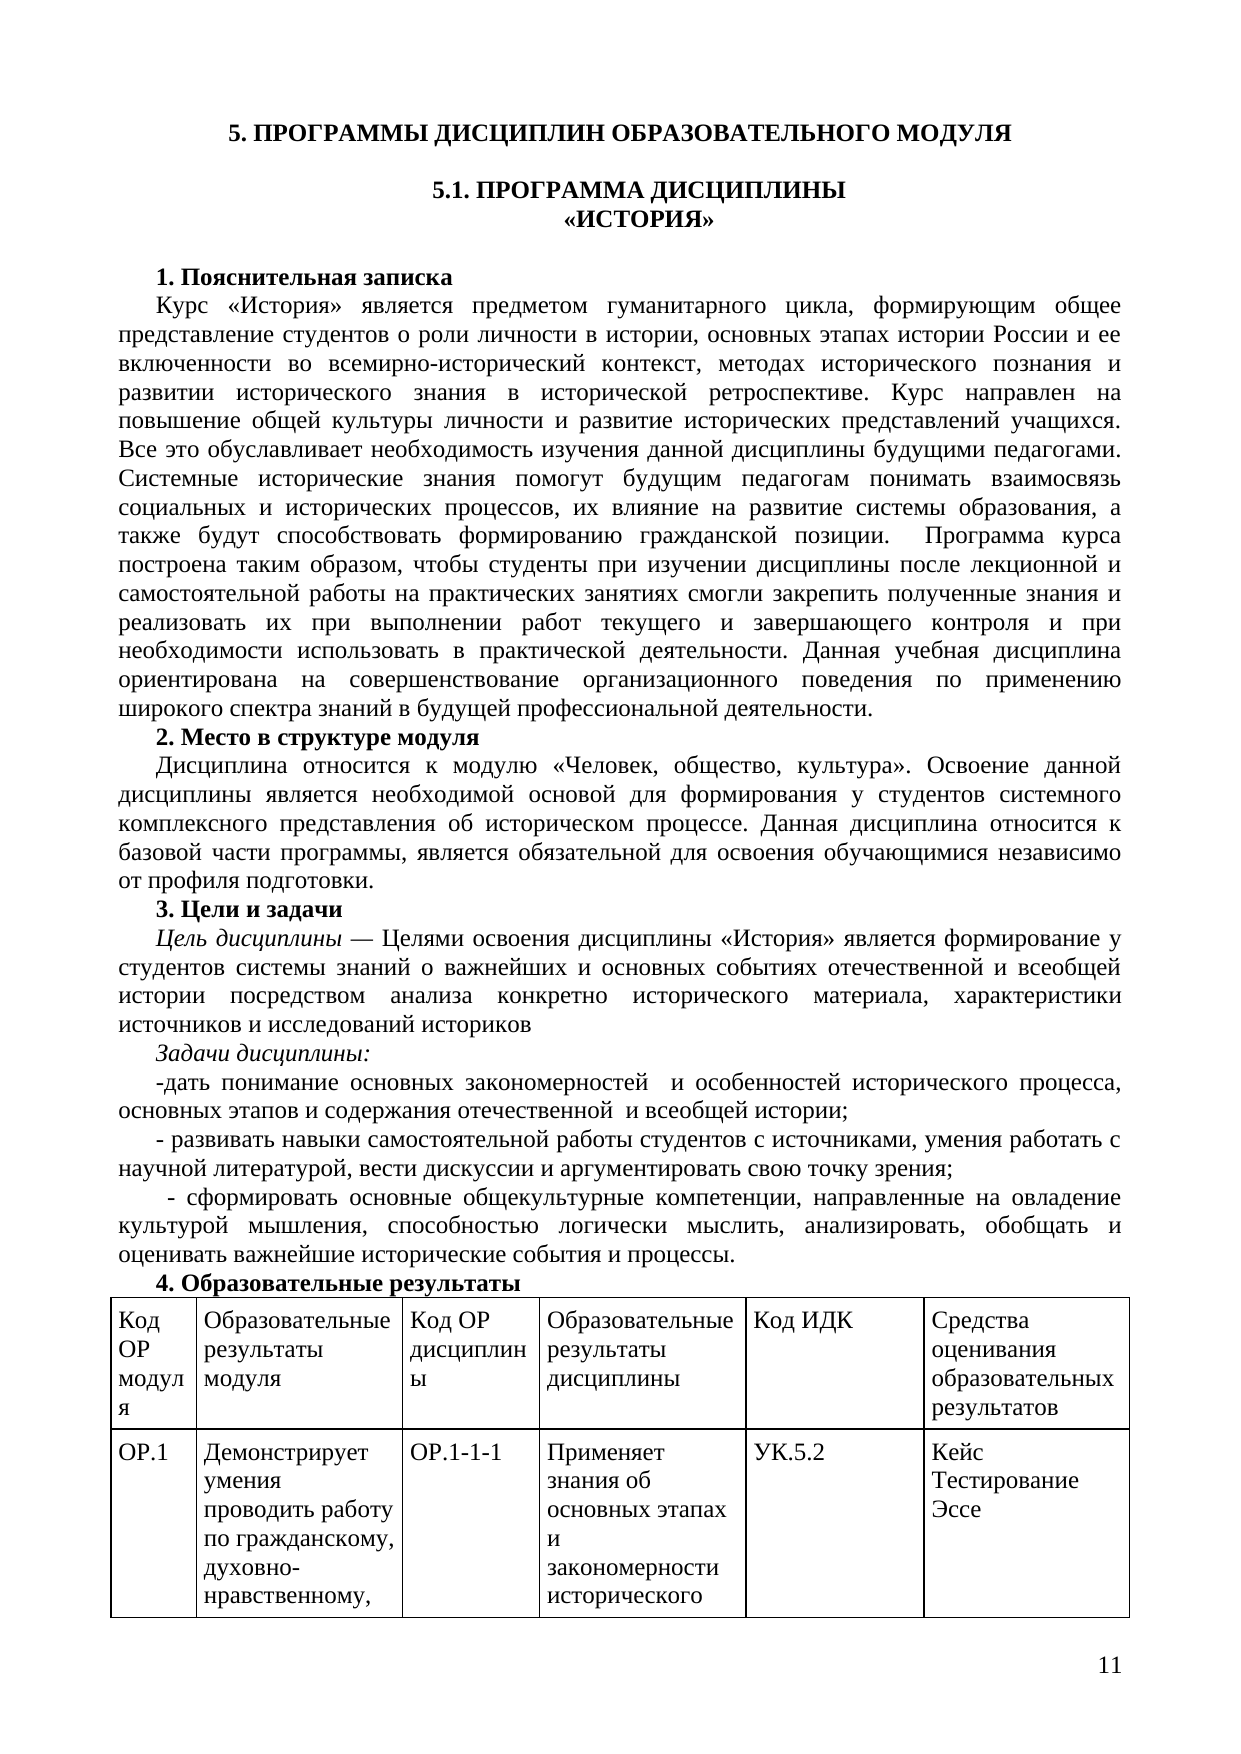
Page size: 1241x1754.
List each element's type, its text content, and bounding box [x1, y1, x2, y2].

table_cell УК.5.2 [747, 1430, 923, 1617]
subtitle 3. Цели и задачи [118, 894, 1122, 923]
text - развивать навыки самостоятельной работы студентов с источниками, умения работать с научной литературой, вести дискуссии и аргументировать свою точку зрения; [118, 1124, 1122, 1182]
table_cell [925, 1430, 1129, 1617]
text Цель дисциплины — Целями освоения дисциплины «История» является формирование у студентов системы знаний о важнейших и основных событиях отечественной и всеобщей истории посредством анализа конкретно исторического материала, характеристики источников и исследований историков [118, 923, 1122, 1038]
table_header Образовательные результаты модуля [197, 1298, 402, 1428]
subtitle 5.1. ПРОГРАММА ДИСЦИПЛИНЫ [118, 176, 1122, 204]
table_cell ОР.1-1-1 [403, 1430, 539, 1617]
subtitle 1. Пояснительная записка [118, 262, 1122, 291]
text Дисциплина относится к модулю «Человек, общество, культура». Освоение данной дисциплины является необходимой основой для формирования у студентов системного комплексного представления об историческом процессе. Данная дисциплина относится к базовой части программы, является обязательной для освоения обучающимися независимо от профиля подготовки. [118, 751, 1122, 894]
table_header Код ОР модуля [112, 1298, 196, 1428]
table_header Образовательные результаты дисциплины [540, 1298, 745, 1428]
table_header Средства оценивания образовательных результатов [925, 1298, 1129, 1428]
table_header Код ИДК [747, 1298, 923, 1428]
text Задачи дисциплины: [118, 1038, 1122, 1067]
subtitle «ИСТОРИЯ» [118, 204, 1122, 233]
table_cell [197, 1430, 402, 1617]
table_cell ОР.1 [112, 1430, 196, 1617]
text - сформировать основные общекультурные компетенции, направленные на овладение культурой мышления, способностью логически мыслить, анализировать, обобщать и оценивать важнейшие исторические события и процессы. [118, 1182, 1122, 1268]
subtitle 5. ПРОГРАММЫ ДИСЦИПЛИН ОБРАЗОВАТЕЛЬНОГО МОДУЛЯ [118, 118, 1122, 147]
text -дать понимание основных закономерностей и особенностей исторического процесса, основных этапов и содержания отечественной и всеобщей истории; [118, 1067, 1122, 1124]
subtitle 2. Место в структуре модуля [118, 722, 1122, 751]
subtitle 4. Образовательные результаты [118, 1268, 1122, 1297]
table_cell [540, 1430, 745, 1617]
text Курс «История» является предметом гуманитарного цикла, формирующим общее представление студентов о роли личности в истории, основных этапах истории России и ее включенности во всемирно-исторический контекст, методах исторического познания и развитии исторического знания в исторической ретроспективе. Курс направлен на повышение общей культуры личности и развитие исторических представлений учащихся. Все это обуславливает необходимость изучения данной дисциплины будущими педагогами. Системные исторические знания помогут будущим педагогам понимать взаимосвязь социальных и исторических процессов, их влияние на развитие системы образования, а также будут способствовать формированию гражданской позиции. Программа курса построена таким образом, чтобы студенты при изучении дисциплины после лекционной и самостоятельной работы на практических занятиях смогли закрепить полученные знания и реализовать их при выполнении работ текущего и завершающего контроля и при необходимости использовать в практической деятельности. Данная учебная дисциплина ориентирована на совершенствование организационного поведения по применению широкого спектра знаний в будущей профессиональной деятельности. [118, 291, 1122, 722]
table_header Код ОР дисциплины [403, 1298, 539, 1428]
